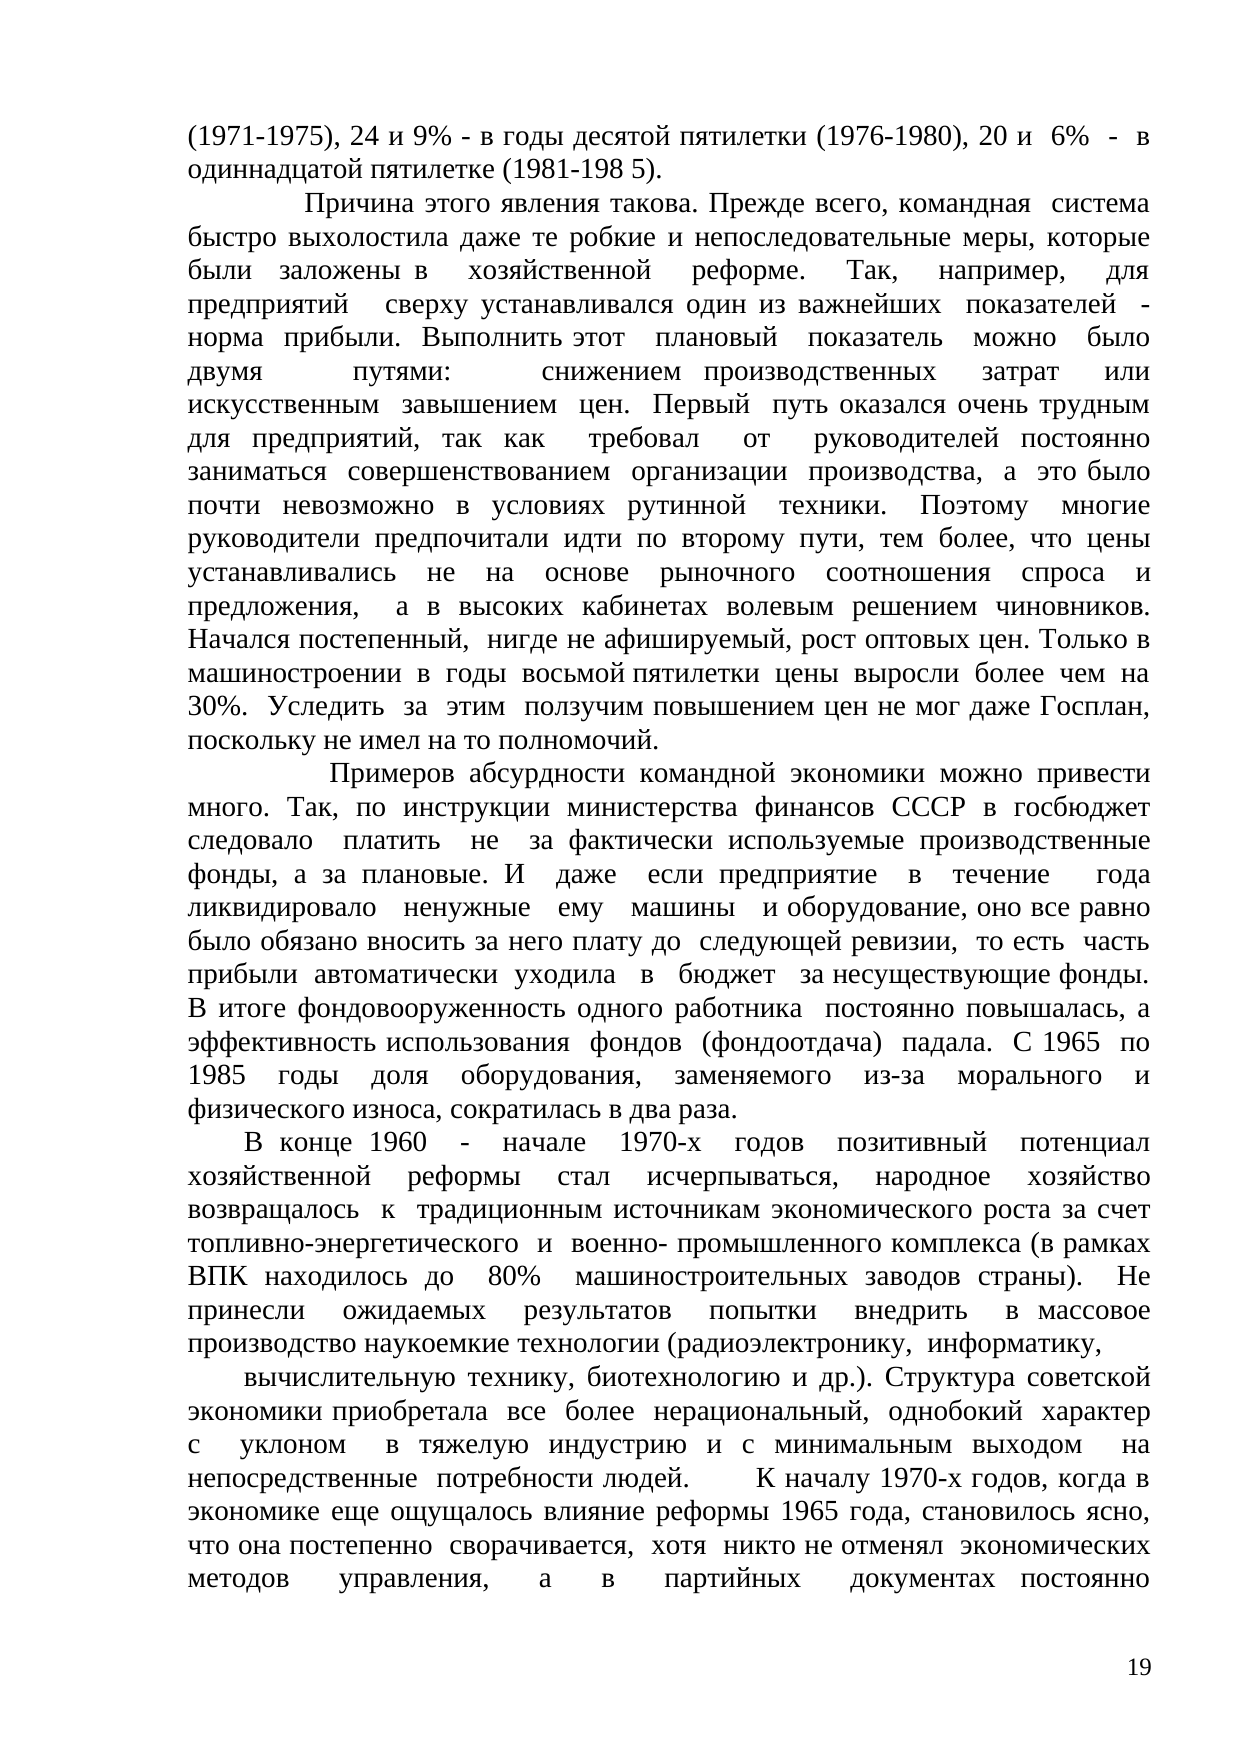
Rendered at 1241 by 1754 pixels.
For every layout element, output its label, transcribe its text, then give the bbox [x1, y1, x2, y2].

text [187, 118, 1152, 185]
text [187, 1359, 1152, 1594]
text Причина этого явления такова. Прежде всего, командная система быстро выхолостила даже те робкие и непоследовательные меры, которые были заложены в хозяйственной реформе. Так, например, для предприятий сверху устанавливался один из важнейших показателей - норма прибыли. Выполнить этот плановый показатель можно было двумя путями: снижением производственных затрат или искусственным завышением цен. Первый путь оказался очень трудным для предприятий, так как требовал от руководителей постоянно заниматься совершенствованием организации производства, а это было почти невозможно в условиях рутинной техники. Поэтому многие руководители предпочитали идти по второму пути, тем более, что цены устанавливались не на основе рыночного соотношения спроса и предложения, а в высоких кабинетах волевым решением чиновников. Начался постепенный, нигде не афишируемый, рост оптовых цен. Только в машиностроении в годы восьмой пятилетки цены выросли более чем на 30%. Уследить за этим ползучим повышением цен не мог даже Госплан, поскольку не имел на то полномочий. [187, 185, 1152, 755]
text Примеров абсурдности командной экономики можно привести много. Так, по инструкции министерства финансов СССР в госбюджет следовало платить не за фактически используемые производственные фонды, а за плановые. И даже если предприятие в течение года ликвидировало ненужные ему машины и оборудование, оно все равно было обязано вносить за него плату до следующей ревизии, то есть часть прибыли автоматически уходила в бюджет за несуществующие фонды. В итоге фондовооруженность одного работника постоянно повышалась, а эффективность использования фондов (фондоотдача) падала. С 1965 по 1985 годы доля оборудования, заменяемого из-за морального и физического износа, сократилась в два раза. [187, 755, 1152, 1124]
text В конце 1960 - начале 1970-х годов позитивный потенциал хозяйственной реформы стал исчерпываться, народное хозяйство возвращалось к традиционным источникам экономического роста за счет топливно-энергетического и военно- промышленного комплекса (в рамках ВПК находилось до 80% машиностроительных заводов страны). Не принесли ожидаемых результатов попытки внедрить в массовое производство наукоемкие технологии (радиоэлектронику, информатику, [187, 1124, 1152, 1359]
